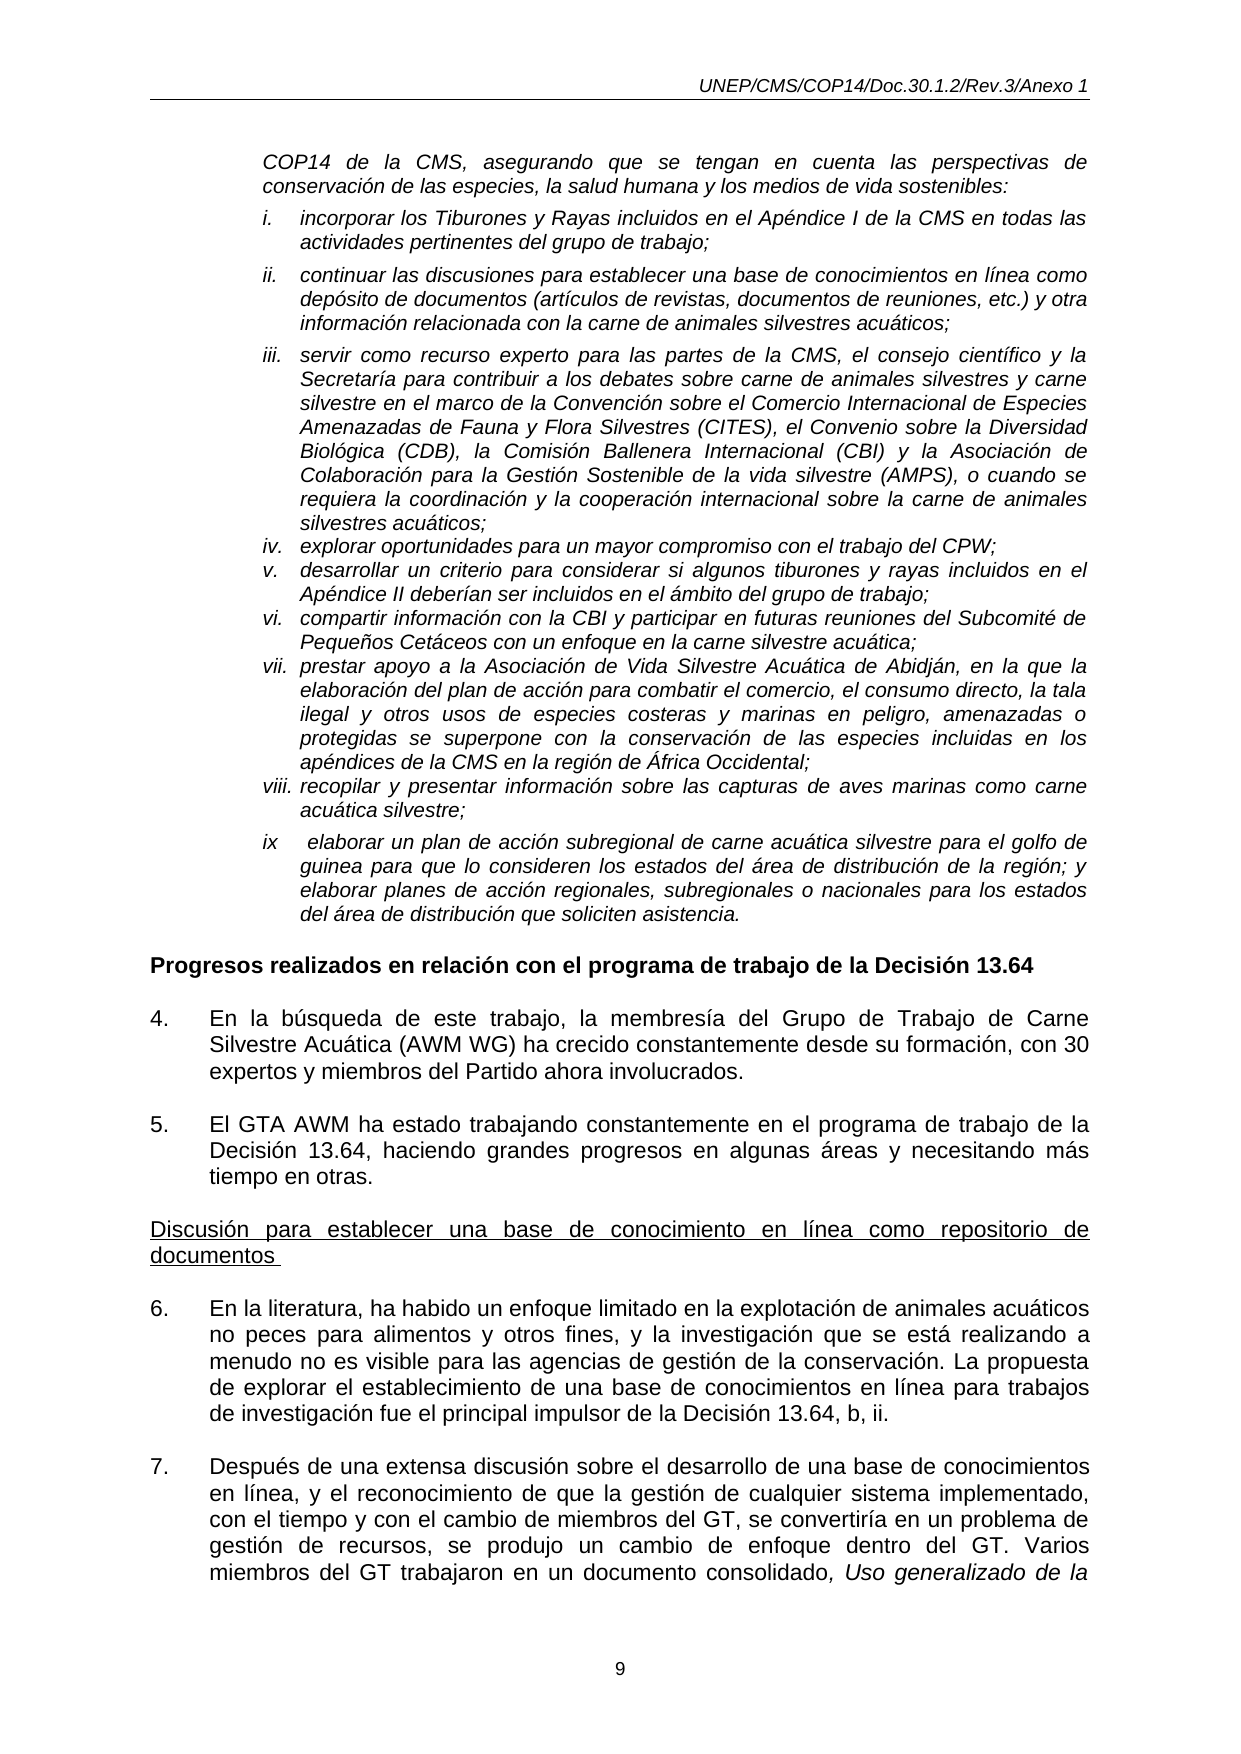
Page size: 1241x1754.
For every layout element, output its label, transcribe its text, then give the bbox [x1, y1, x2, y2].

list En la búsqueda de este trabajo, la membresía del Grupo de Trabajo de Carne Silvestre Acuática (AWM WG) ha crecido constantemente desde su formación, con 30 expertos y miembros del Partido ahora involucrados. [150, 1005, 1090, 1084]
text Discusión para establecer una base de conocimiento en línea como repositorio de documentos [150, 1240, 1090, 1269]
list explorar oportunidades para un mayor compromiso con el trabajo del CPW; [262, 534, 1090, 558]
list recopilar y presentar información sobre las capturas de aves marinas como carne acuática silvestre; [262, 774, 1090, 822]
text Progresos realizados en relación con el programa de trabajo de la Decisión 13.64 [150, 952, 1090, 979]
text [225, 150, 1090, 198]
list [150, 1453, 1090, 1585]
list El GTA AWM ha estado trabajando constantemente en el programa de trabajo de la Decisión 13.64, haciendo grandes progresos en algunas áreas y necesitando más tiempo en otras. [150, 1111, 1090, 1189]
list desarrollar un criterio para considerar si algunos tiburones y rayas incluidos en el Apéndice II deberían ser incluidos en el ámbito del grupo de trabajo; [262, 558, 1090, 606]
list compartir información con la CBI y participar en futuras reuniones del Subcomité de Pequeños Cetáceos con un enfoque en la carne silvestre acuática; [262, 606, 1090, 654]
text Discusión para establecer una base de conocimiento en línea como repositorio de documentos [150, 1216, 1090, 1239]
list En la literatura, ha habido un enfoque limitado en la explotación de animales acuáticos no peces para alimentos y otros fines, y la investigación que se está realizando a menudo no es visible para las agencias de gestión de la conservación. La propuesta de explorar el establecimiento de una base de conocimientos en línea para trabajos de investigación fue el principal impulsor de la Decisión 13.64, b, ii. [150, 1295, 1090, 1427]
text ii. continuar las discusiones para establecer una base de conocimientos en línea como depósito de documentos (artículos de revistas, documentos de reuniones, etc.) y otra información relacionada con la carne de animales silvestres acuáticos; [262, 262, 1090, 334]
text ix elaborar un plan de acción subregional de carne acuática silvestre para el golfo de guinea para que lo consideren los estados del área de distribución de la región; y elaborar planes de acción regionales, subregionales o nacionales para los estados del área de distribución que soliciten asistencia. [262, 830, 1090, 926]
list prestar apoyo a la Asociación de Vida Silvestre Acuática de Abidján, en la que la elaboración del plan de acción para combatir el comercio, el consumo directo, la tala ilegal y otros usos de especies costeras y marinas en peligro, amenazadas o protegidas se superpone con la conservación de las especies incluidas en los apéndices de la CMS en la región de África Occidental; [262, 654, 1090, 774]
list servir como recurso experto para las partes de la CMS, el consejo científico y la Secretaría para contribuir a los debates sobre carne de animales silvestres y carne silvestre en el marco de la Convención sobre el Comercio Internacional de Especies Amenazadas de Fauna y Flora Silvestres (CITES), el Convenio sobre la Diversidad Biológica (CDB), la Comisión Ballenera Internacional (CBI) y la Asociación de Colaboración para la Gestión Sostenible de la vida silvestre (AMPS), o cuando se requiera la coordinación y la cooperación internacional sobre la carne de animales silvestres acuáticos; [262, 343, 1090, 534]
text i. incorporar los Tiburones y Rayas incluidos en el Apéndice I de la CMS en todas las actividades pertinentes del grupo de trabajo; [262, 206, 1090, 254]
